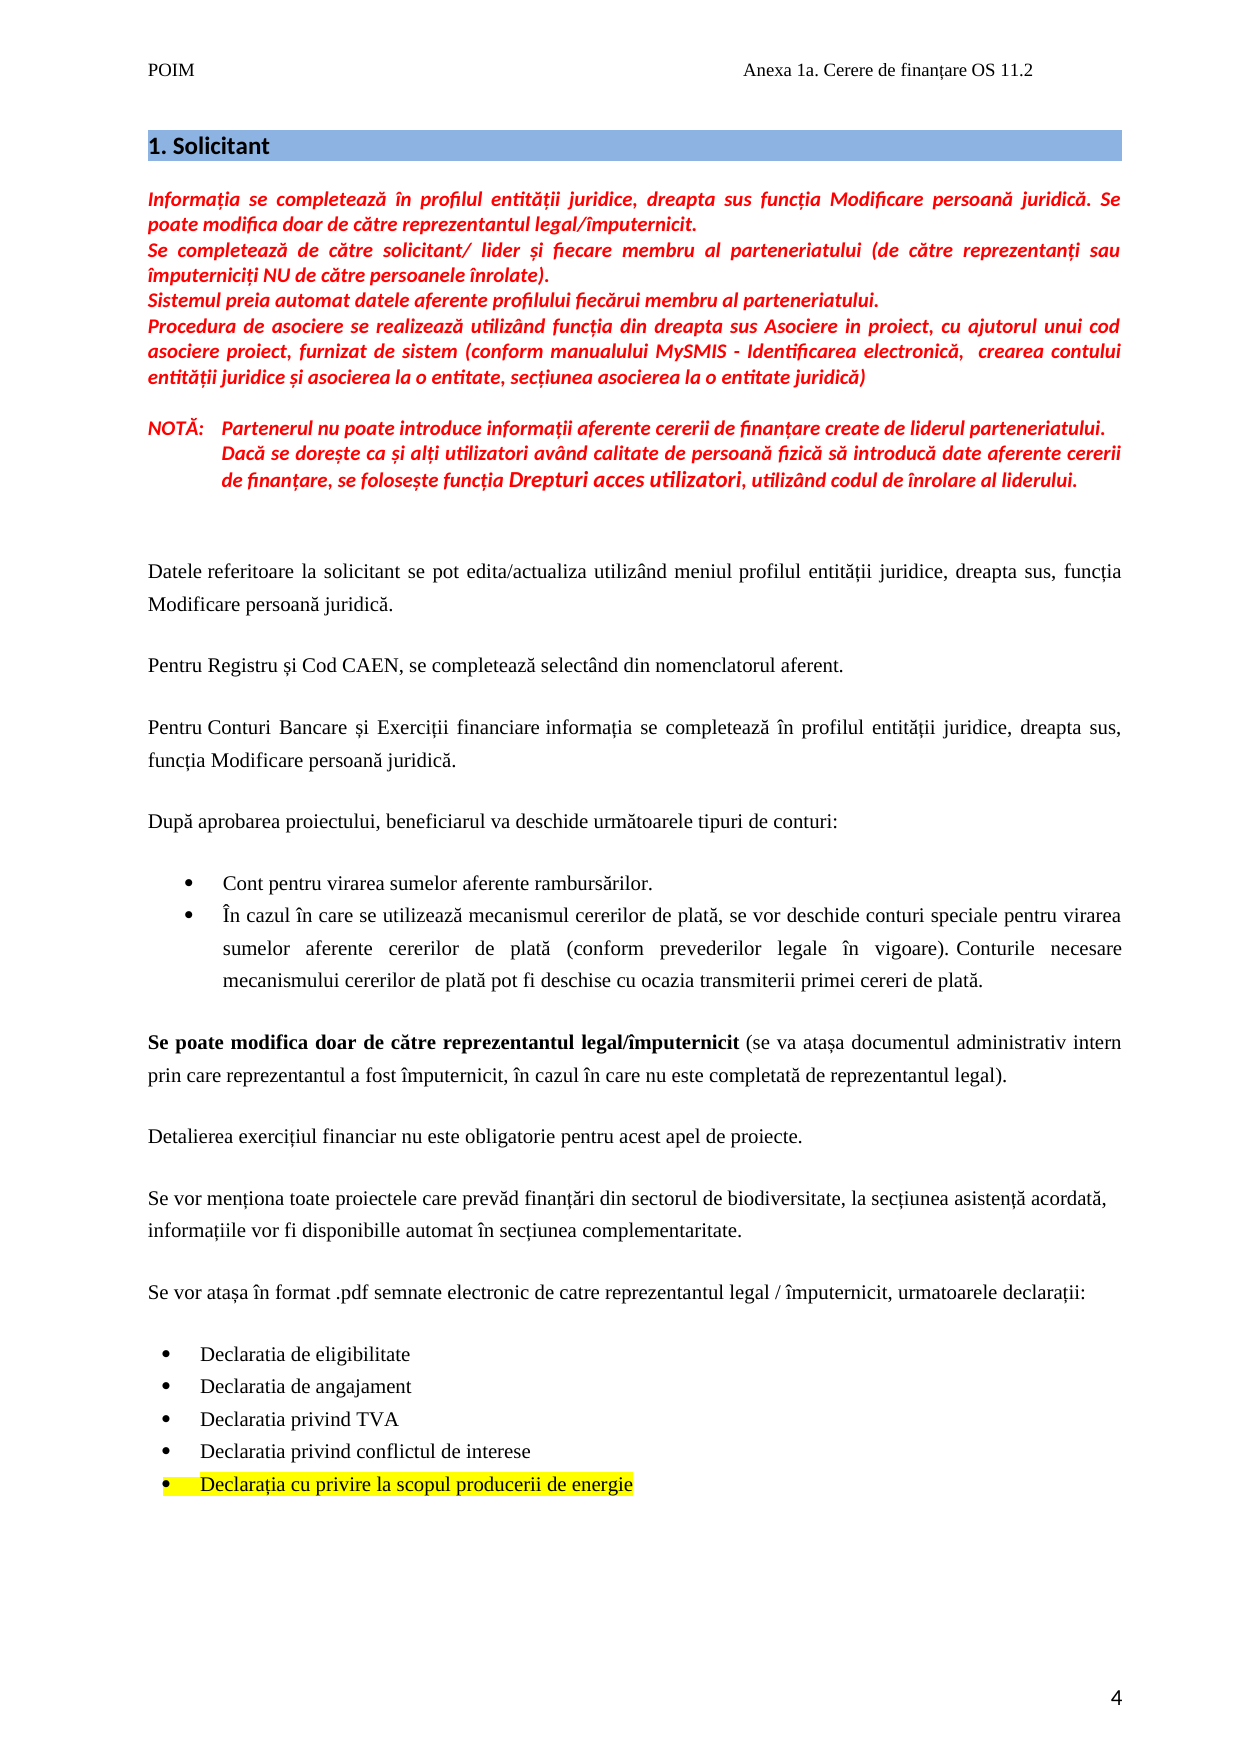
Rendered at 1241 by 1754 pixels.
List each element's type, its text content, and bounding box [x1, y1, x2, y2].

text Pentru Registru și Cod CAEN, se completează selectând din nomenclatorul aferent. [148, 645, 1122, 677]
text Se vor menționa toate proiectele care prevăd finanțări din sectorul de biodiversitate, la secțiunea asistență acordată, informațiile vor fi disponibille automat în secțiunea complementaritate. [148, 1177, 1122, 1242]
text Datele referitoare la solicitant se pot edita/actualiza utilizând meniul profilul entității juridice, dreapta sus, funcția Modificare persoană juridică. [148, 551, 1122, 616]
list Declaratia privind TVA [162, 1398, 1122, 1431]
text Informația se completează în profilul entității juridice, dreapta sus funcția Modificare persoană juridică. Se poate modifica doar de către reprezentantul legal/împuternicit. [148, 186, 1122, 237]
text Detalierea exercițiul financiar nu este obligatorie pentru acest apel de proiecte. [148, 1116, 1122, 1148]
text Se poate modifica doar de către reprezentantul legal/împuternicit (se va atașa documentul administrativ intern prin care reprezentantul a fost împuternicit, în cazul în care nu este completată de reprezentantul legal). [148, 1022, 1122, 1087]
text Se completează de către solicitant/ lider și fiecare membru al parteneriatului (de către reprezentanți sau împuterniciți NU de către persoanele înrolate). [148, 237, 1122, 288]
text Pentru Conturi Bancare și Exerciții financiare informația se completează în profilul entității juridice, dreapta sus, funcția Modificare persoană juridică. [148, 707, 1122, 772]
subtitle 1. Solicitant [148, 130, 1122, 161]
text După aprobarea proiectului, beneficiarul va deschide următoarele tipuri de conturi: [148, 801, 1122, 833]
list Declaratia de eligibilitate [162, 1333, 1122, 1366]
text Procedura de asociere se realizează utilizând funcția din dreapta sus Asociere in proiect, cu ajutorul unui cod asociere proiect, furnizat de sistem (conform manualului MySMIS - Identificarea electronică, crearea contului entității juridice și asocierea la o entitate, secțiunea asocierea la o entitate juridică) [148, 313, 1122, 389]
list Declarația cu privire la scopul producerii de energie [162, 1463, 1122, 1496]
text NOTĂ: Partenerul nu poate introduce informații aferente cererii de finanțare create de liderul parteneriatului. [148, 415, 1122, 440]
list Cont pentru virarea sumelor aferente rambursărilor. [185, 862, 1122, 895]
list În cazul în care se utilizează mecanismul cererilor de plată, se vor deschide conturi speciale pentru virarea sumelor aferente cererilor de plată (conform prevederilor legale în vigoare). Conturile necesare mecanismului cererilor de plată pot fi deschise cu ocazia transmiterii primei cereri de plată. [185, 895, 1122, 992]
text Se vor atașa în format .pdf semnate electronic de catre reprezentantul legal / împuternicit, urmatoarele declarații: [148, 1272, 1122, 1304]
list Declaratia privind conflictul de interese [162, 1431, 1122, 1463]
text Sistemul preia automat datele aferente profilului fiecărui membru al parteneriatului. [148, 288, 1122, 313]
list Declaratia de angajament [162, 1366, 1122, 1398]
text Dacă se dorește ca și alți utilizatori având calitate de persoană fizică să introducă date aferente cererii de finanțare, se folosește funcția Drepturi acces utilizatori, utilizând codul de înrolare al liderului. [221, 440, 1122, 494]
